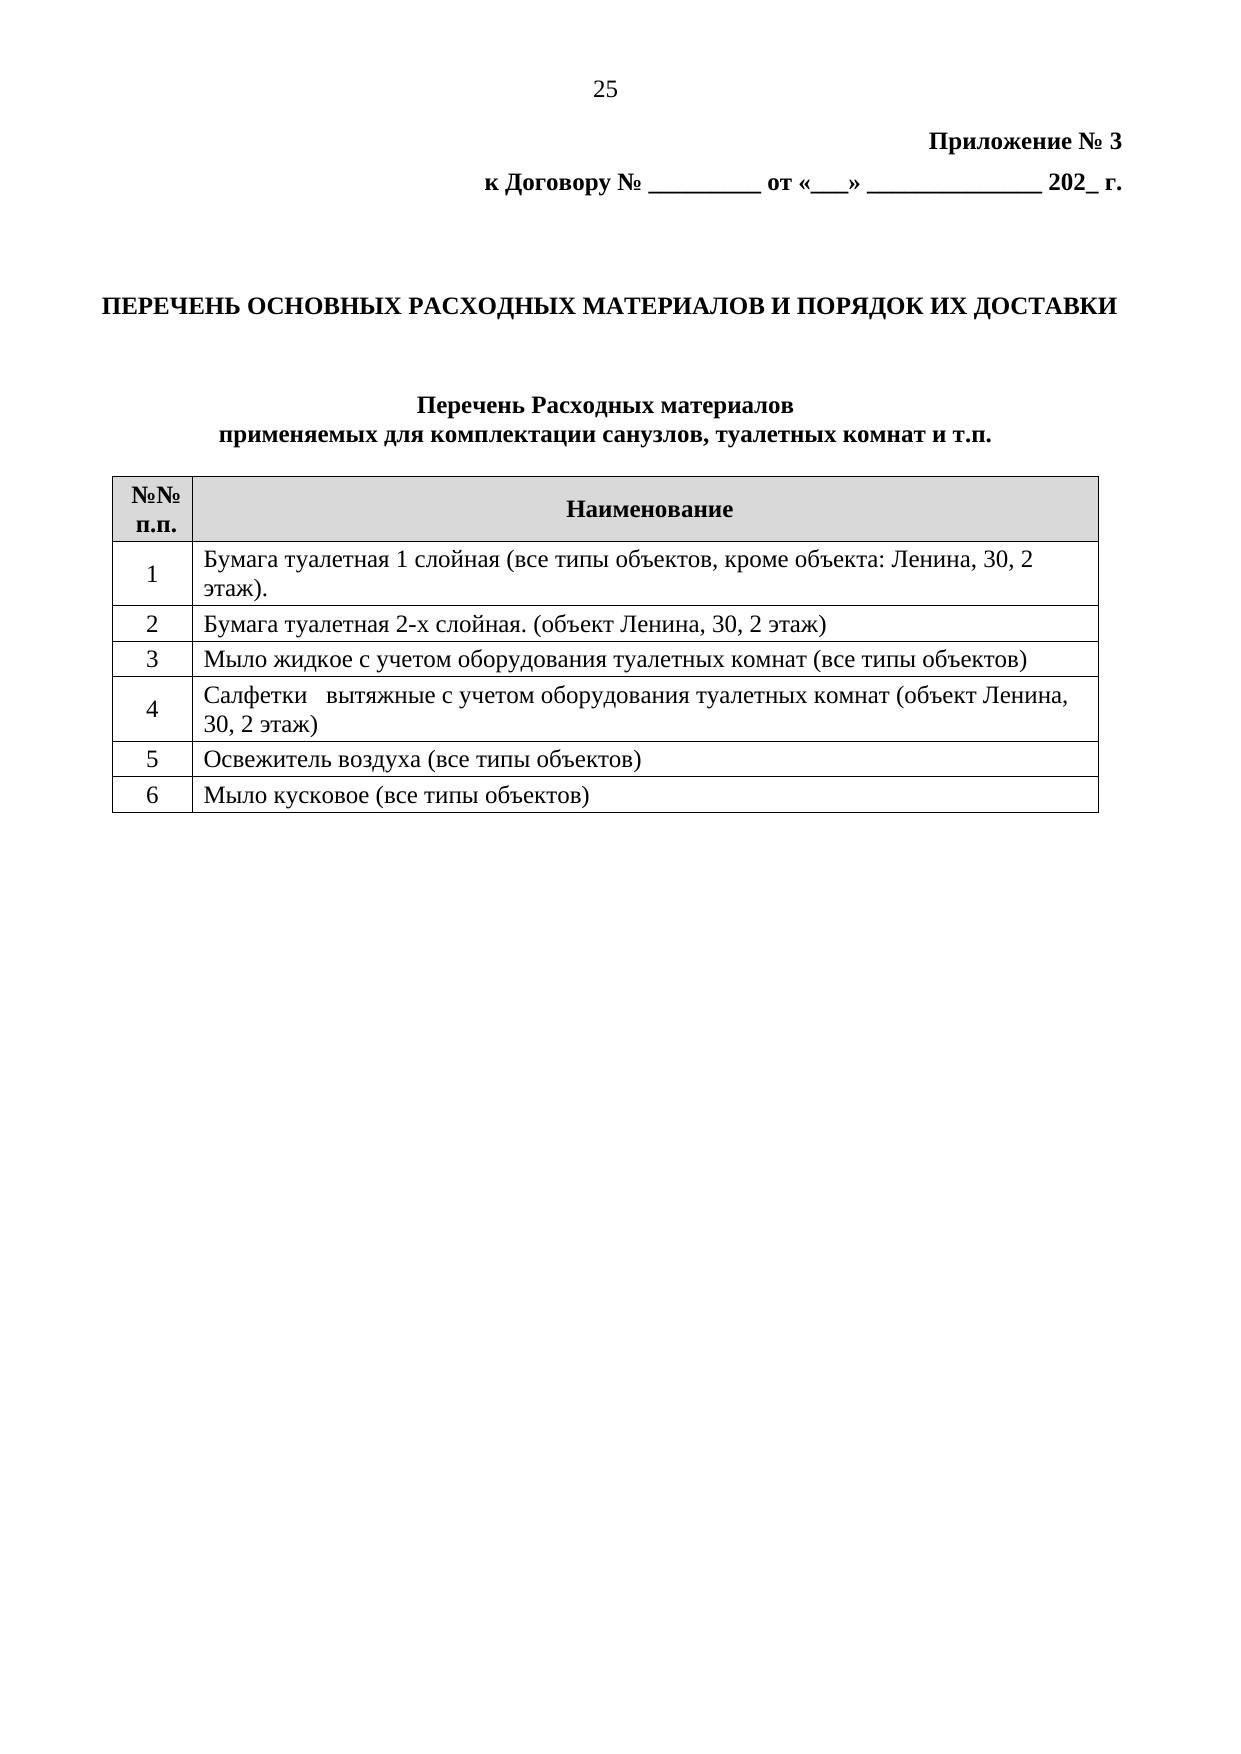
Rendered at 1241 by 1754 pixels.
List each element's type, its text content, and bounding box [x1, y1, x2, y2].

table_cell Мыло кусковое (все типы объектов) [193, 777, 1098, 812]
table_header Наименование [193, 477, 1098, 541]
text Перечень Расходных материалов [89, 390, 1122, 419]
table_cell 1 [113, 542, 192, 605]
table_cell 4 [113, 677, 192, 741]
text Приложение № 3 [89, 126, 1122, 155]
table_cell Бумага туалетная 1 слойная (все типы объектов, кроме объекта: Ленина, 30, 2 этаж). [193, 542, 1098, 605]
table_cell Мыло жидкое с учетом оборудования туалетных комнат (все типы объектов) [193, 642, 1098, 676]
table_header №№ п.п. [113, 477, 192, 541]
table_cell 6 [113, 777, 192, 812]
table_cell 5 [113, 742, 192, 776]
table_cell Освежитель воздуха (все типы объектов) [193, 742, 1098, 776]
text к Договору № _________ от «___» ______________ 202_ г. [89, 167, 1122, 196]
table_cell Салфетки вытяжные с учетом оборудования туалетных комнат (объект Ленина, 30, 2 этаж) [193, 677, 1098, 741]
table_cell 3 [113, 642, 192, 676]
table_cell Бумага туалетная 2-х слойная. (объект Ленина, 30, 2 этаж) [193, 606, 1098, 641]
text Перечень основных расходных материалов и порядок их Доставки [89, 291, 1131, 320]
text применяемых для комплектации санузлов, туалетных комнат и т.п. [89, 419, 1122, 447]
table_cell 2 [113, 606, 192, 641]
